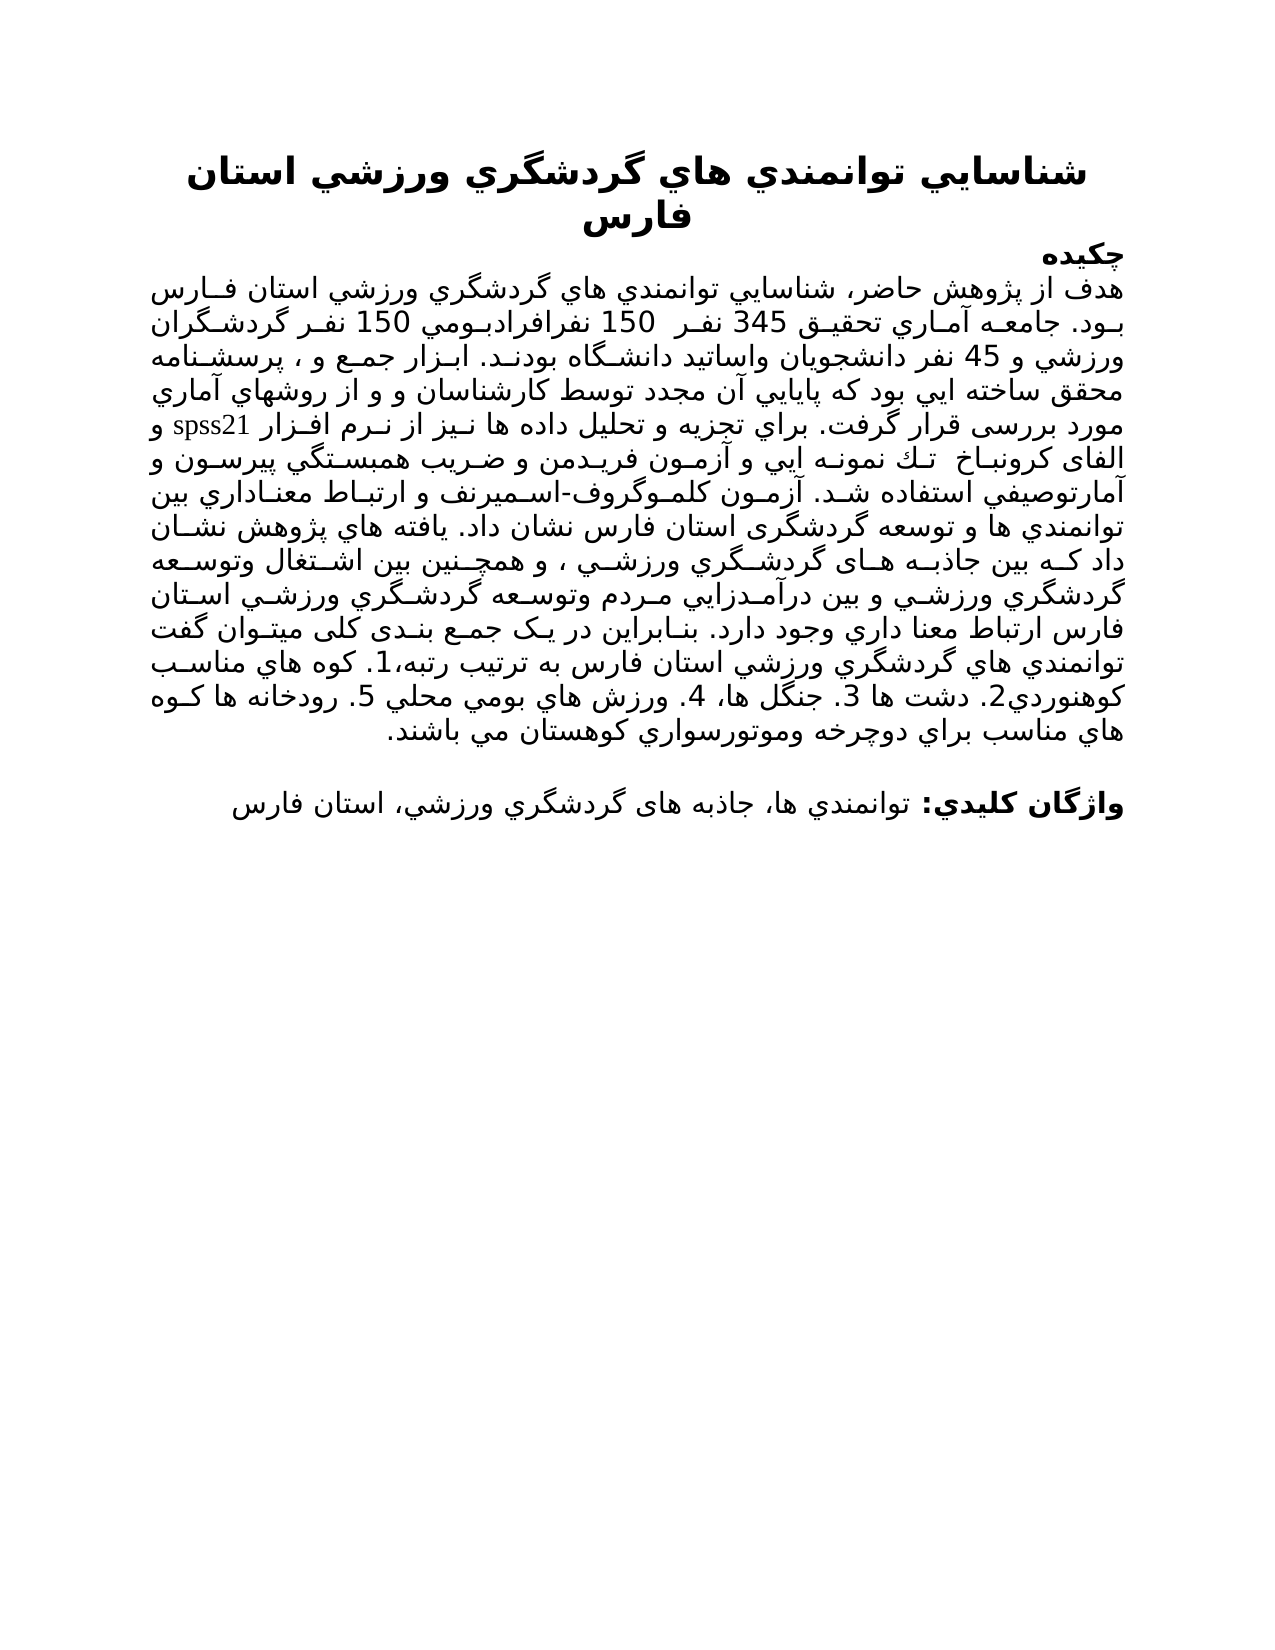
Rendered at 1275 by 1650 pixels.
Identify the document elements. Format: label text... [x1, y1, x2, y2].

text چكيده [150, 237, 1125, 271]
text واژگان كليدي: توانمندي ها، جاذبه های گردشگري ورزشي، استان فارس [150, 787, 1125, 821]
text هدف از پژوهش حاضر، شناسايي توانمندي هاي گردشگري ورزشي استان فارس بود. جامعه آماري تحقيق 345 نفر 150 نفرافرادبومي 150 نفر گردشگران ورزشي و 45 نفر دانشجويان واساتيد دانشگاه بودند. ابزار جمع و ، پرسشنامه محقق ساخته ايي بود كه پايايي آن مجدد توسط كارشناسان و و از روشهاي آماري مورد بررسی قرار گرفت. براي تجزيه و تحليل داده ها نيز از نرم افزار spss21 و الفای كرونباخ تك نمونه ايي و آزمون فريدمن و ضريب همبستگي پيرسون و آمارتوصيفي استفاده شد. آزمون كلموگروف-اسميرنف و ارتباط معناداري بين توانمندي ها و توسعه گردشگری استان فارس نشان داد. يافته هاي پژوهش نشان داد كه بين جاذبه های گردشگري ورزشي ، و همچنین بين اشتغال وتوسعه گردشگري ورزشي و بين درآمدزايي مردم وتوسعه گردشگري ورزشي استان فارس ارتباط معنا داري وجود دارد. بنابراین در یک جمع بندی کلی میتوان گفت توانمندي هاي گردشگري ورزشي استان فارس به ترتيب رتبه،1. كوه هاي مناسب كوهنوردي2. دشت ها 3. جنگل ها، 4. ورزش هاي بومي محلي 5. رودخانه ها كوه هاي مناسب براي دوچرخه وموتورسواري كوهستان مي باشند. [150, 271, 1125, 747]
text شناسايي توانمندي هاي گردشگري ورزشي استان فارس [150, 150, 1125, 237]
